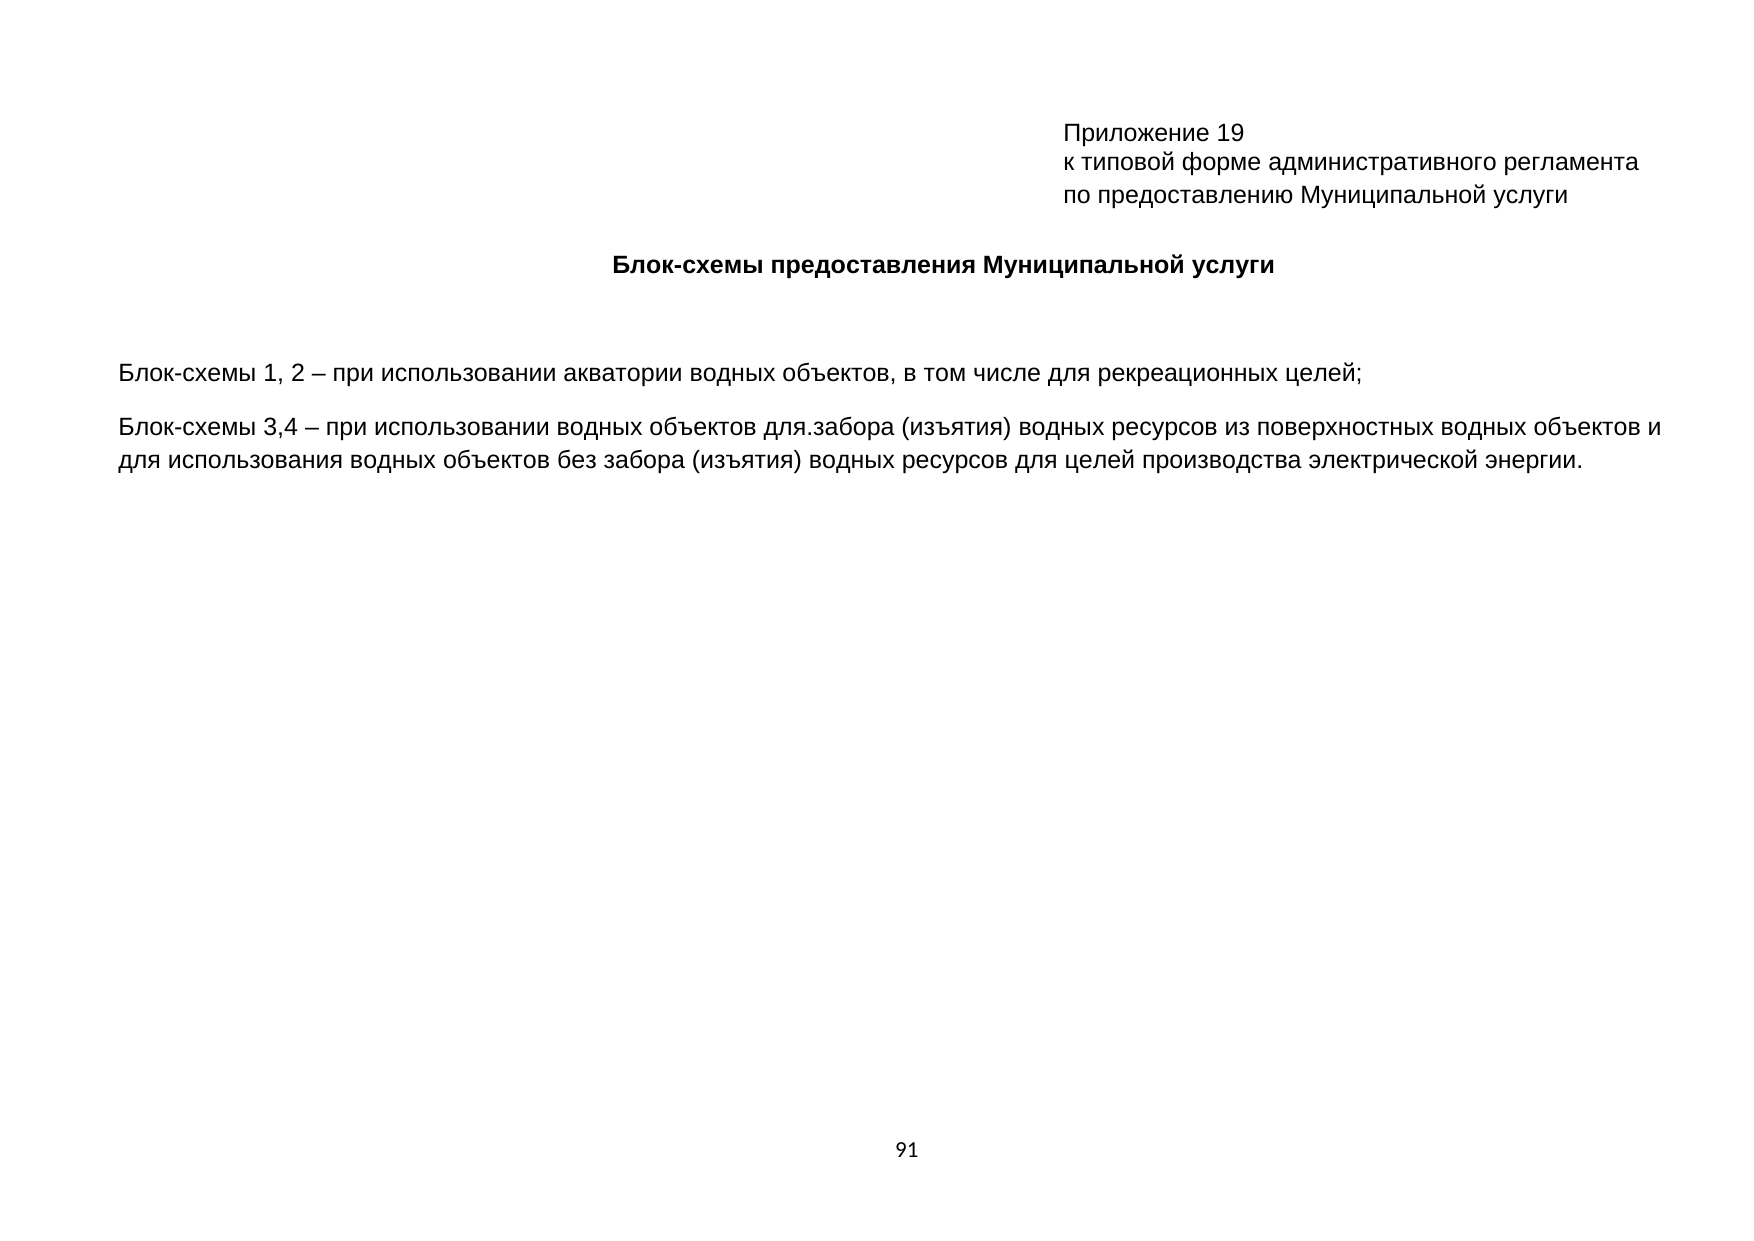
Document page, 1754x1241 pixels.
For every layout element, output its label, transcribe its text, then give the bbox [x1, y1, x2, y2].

text Блок-схемы 3,4 – при использовании водных объектов для.забора (изъятия) водных ресурсов из поверхностных водных объектов и для использования водных объектов без забора (изъятия) водных ресурсов для целей производства электрической энергии. [118, 412, 1695, 474]
text к типовой форме административного регламента [1063, 147, 1695, 176]
text Блок-схемы предоставления Муниципальной услуги [192, 250, 1695, 279]
text по предоставлению Муниципальной услуги [1063, 180, 1695, 209]
text Приложение 19 [1063, 118, 1695, 147]
text Блок-схемы 1, 2 – при использовании акватории водных объектов, в том числе для рекреационных целей; [118, 358, 1695, 387]
